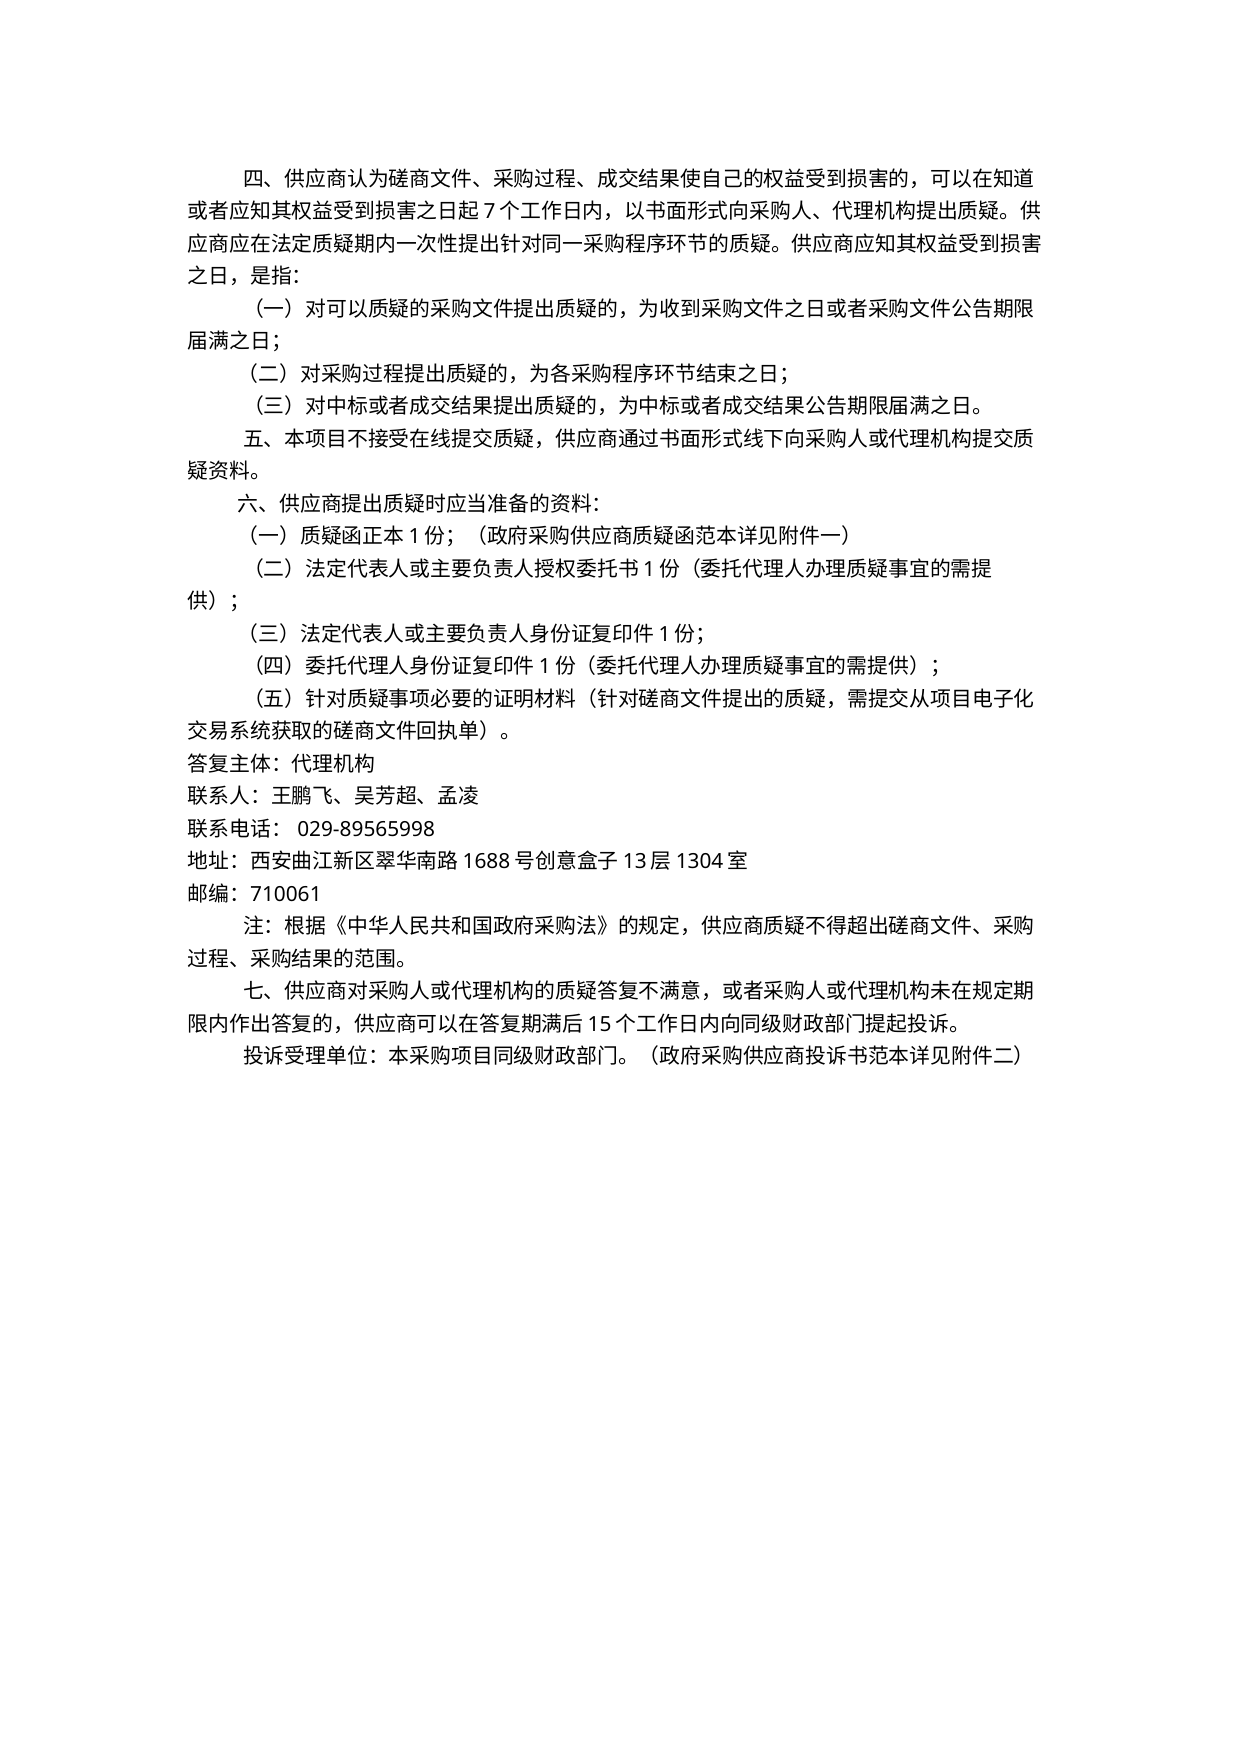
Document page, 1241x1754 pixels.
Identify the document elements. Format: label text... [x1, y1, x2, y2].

text 四、供应商认为磋商文件、采购过程、成交结果使自己的权益受到损害的，可以在知道或者应知其权益受到损害之日起7个工作日内，以书面形式向采购人、代理机构提出质疑。供应商应在法定质疑期内一次性提出针对同一采购程序环节的质疑。供应商应知其权益受到损害之日，是指： [187, 162, 1053, 292]
text 答复主体：代理机构 [187, 747, 1053, 779]
text 地址：西安曲江新区翠华南路1688号创意盒子13层1304室 [187, 844, 1053, 877]
text 联系电话： 029-89565998 [187, 812, 1053, 844]
text 邮编：710061 [187, 877, 1053, 909]
text （三）对中标或者成交结果提出质疑的，为中标或者成交结果公告期限届满之日。 [187, 389, 1053, 422]
text （一）质疑函正本1份；（政府采购供应商质疑函范本详见附件一） [187, 519, 1053, 552]
text （二）法定代表人或主要负责人授权委托书1份（委托代理人办理质疑事宜的需提供）； [187, 552, 1053, 617]
text 七、供应商对采购人或代理机构的质疑答复不满意，或者采购人或代理机构未在规定期限内作出答复的，供应商可以在答复期满后15个工作日内向同级财政部门提起投诉。 [187, 974, 1053, 1039]
text （四）委托代理人身份证复印件1份（委托代理人办理质疑事宜的需提供）； [187, 649, 1053, 682]
text （一）对可以质疑的采购文件提出质疑的，为收到采购文件之日或者采购文件公告期限届满之日； [187, 292, 1053, 357]
text 联系人：王鹏飞、吴芳超、孟凌 [187, 779, 1053, 812]
text 投诉受理单位：本采购项目同级财政部门。（政府采购供应商投诉书范本详见附件二） [187, 1039, 1053, 1072]
text （二）对采购过程提出质疑的，为各采购程序环节结束之日； [187, 357, 1053, 389]
text （五）针对质疑事项必要的证明材料（针对磋商文件提出的质疑，需提交从项目电子化交易系统获取的磋商文件回执单）。 [187, 682, 1053, 747]
text 六、供应商提出质疑时应当准备的资料： [187, 487, 1053, 519]
text 五、本项目不接受在线提交质疑，供应商通过书面形式线下向采购人或代理机构提交质疑资料。 [187, 422, 1053, 487]
text （三）法定代表人或主要负责人身份证复印件1份； [187, 617, 1053, 649]
text 注：根据《中华人民共和国政府采购法》的规定，供应商质疑不得超出磋商文件、采购过程、采购结果的范围。 [187, 909, 1053, 974]
